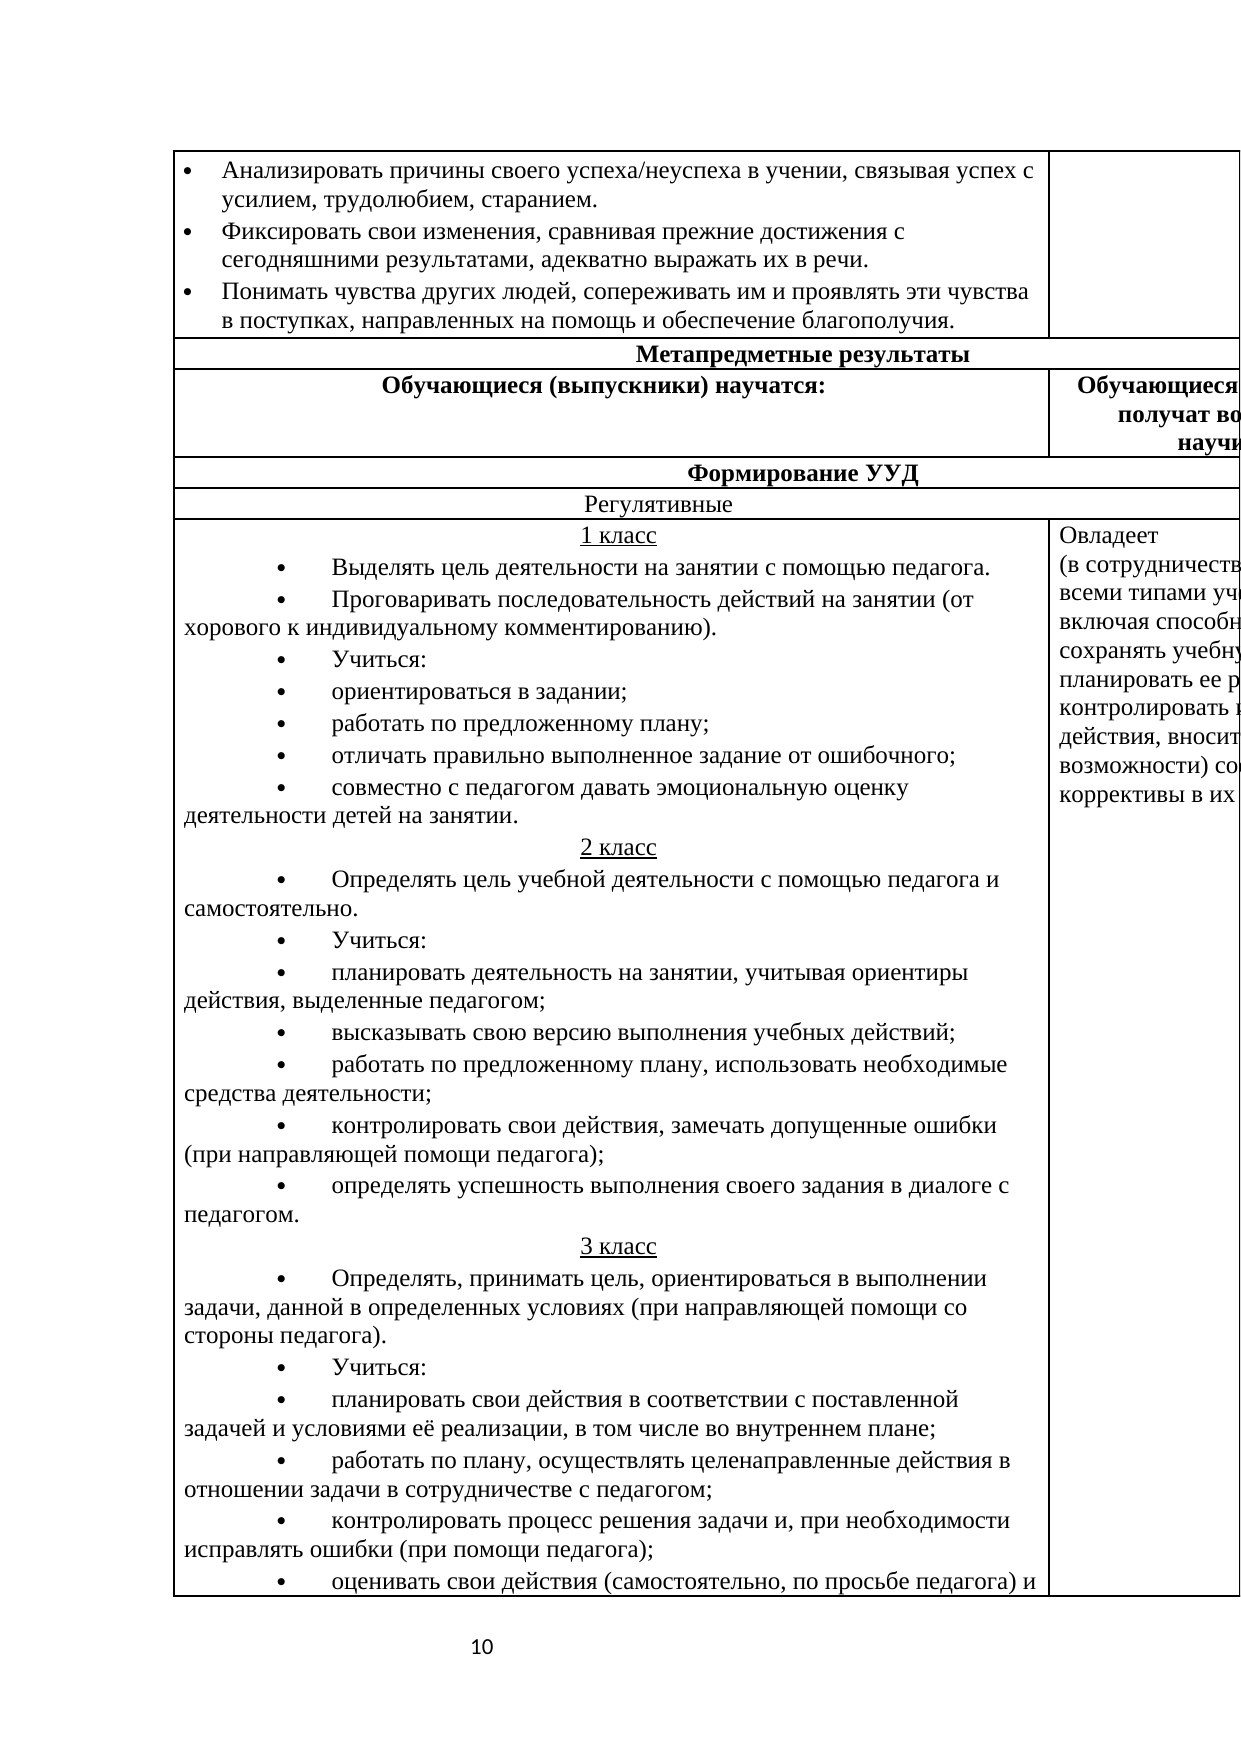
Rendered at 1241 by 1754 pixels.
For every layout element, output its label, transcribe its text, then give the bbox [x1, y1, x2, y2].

table_cell Метапредметные результаты [175, 339, 1239, 368]
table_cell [175, 152, 1048, 337]
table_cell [1050, 520, 1239, 1595]
table_cell Формирование УУД [175, 458, 1239, 487]
table_cell Обучающиеся (выпускники) научатся: [175, 370, 1048, 456]
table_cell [1050, 152, 1239, 337]
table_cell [175, 520, 1048, 1595]
table_cell Обучающиеся (выпускники) получат возможность научиться: [1050, 370, 1239, 456]
table_cell Регулятивные [175, 489, 1239, 518]
